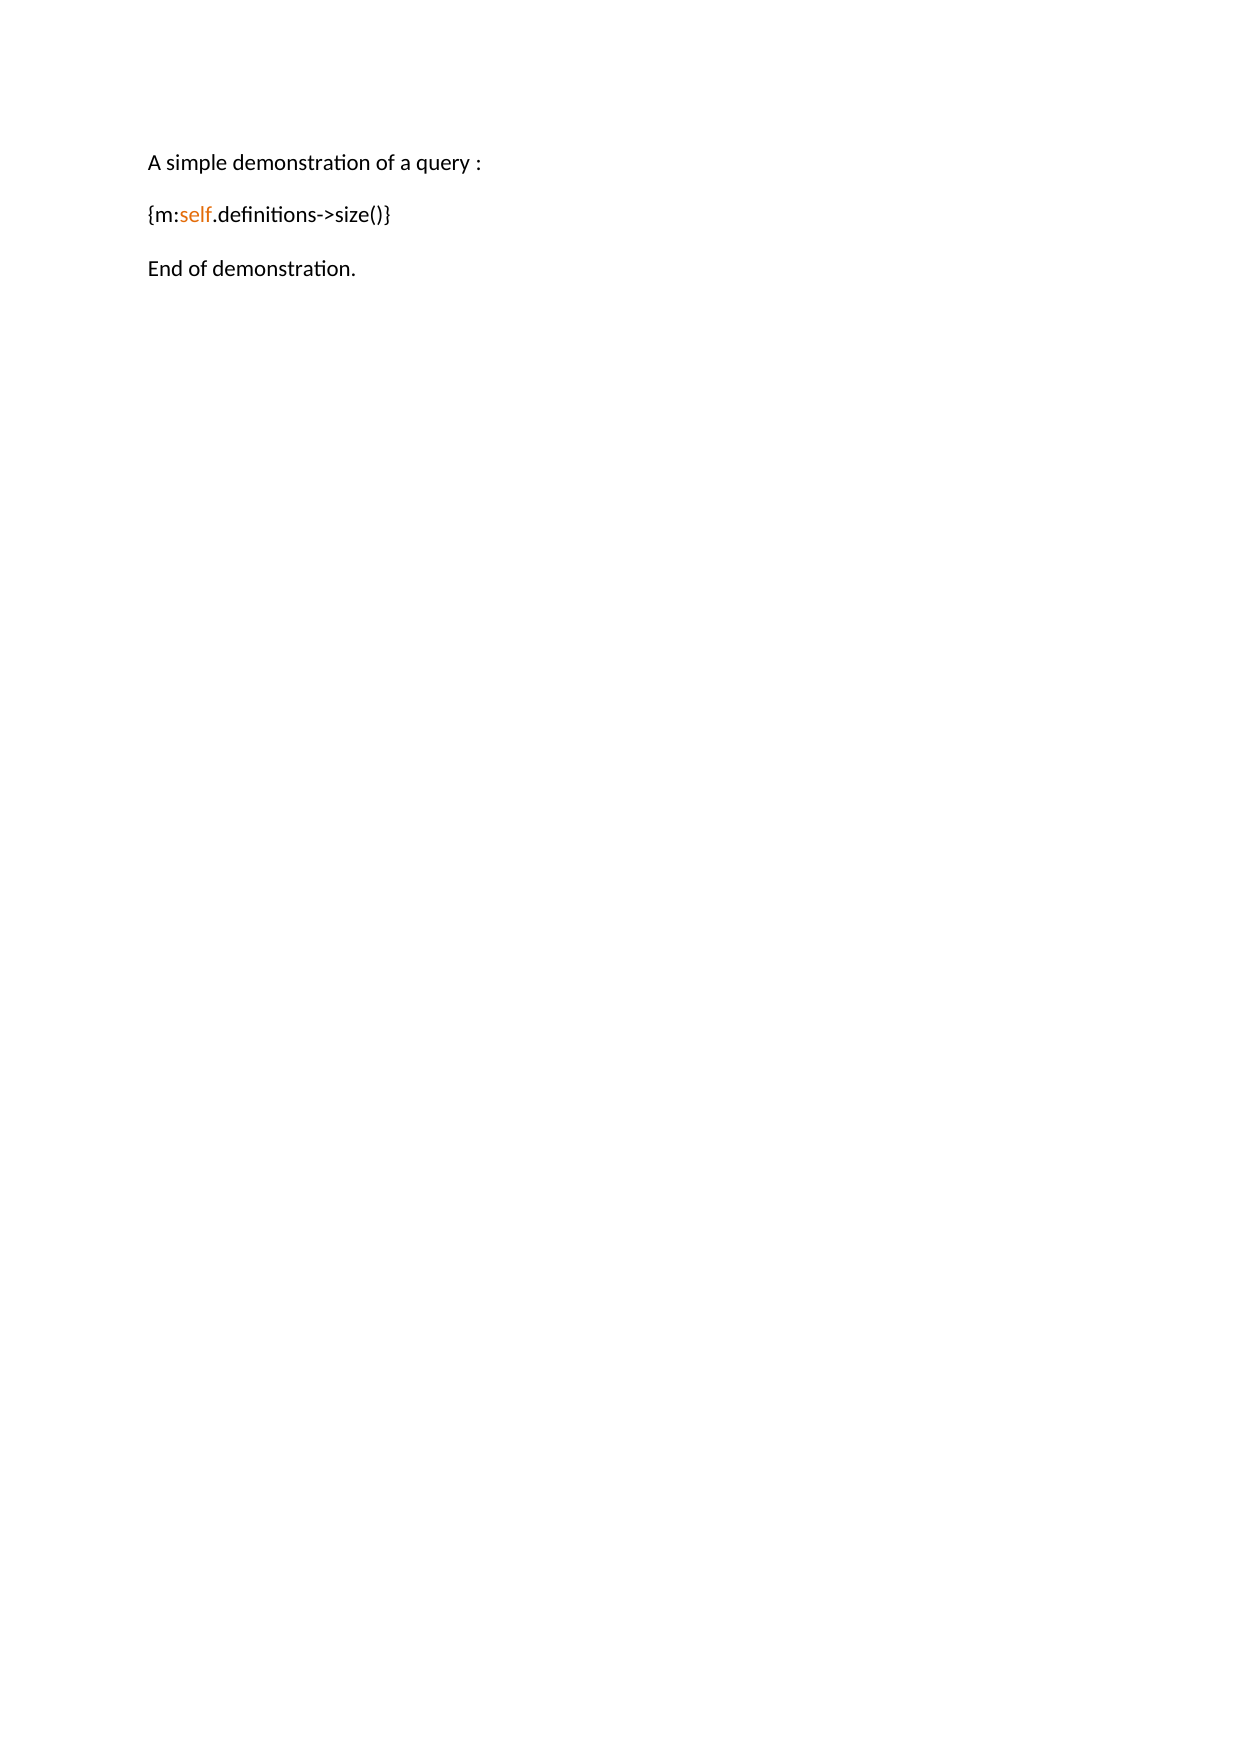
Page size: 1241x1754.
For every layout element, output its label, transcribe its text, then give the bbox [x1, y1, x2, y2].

text {m:self.definitions->size()} [148, 201, 1093, 229]
text End of demonstration. [148, 254, 1093, 282]
text A simple demonstration of a query : [148, 148, 1093, 176]
